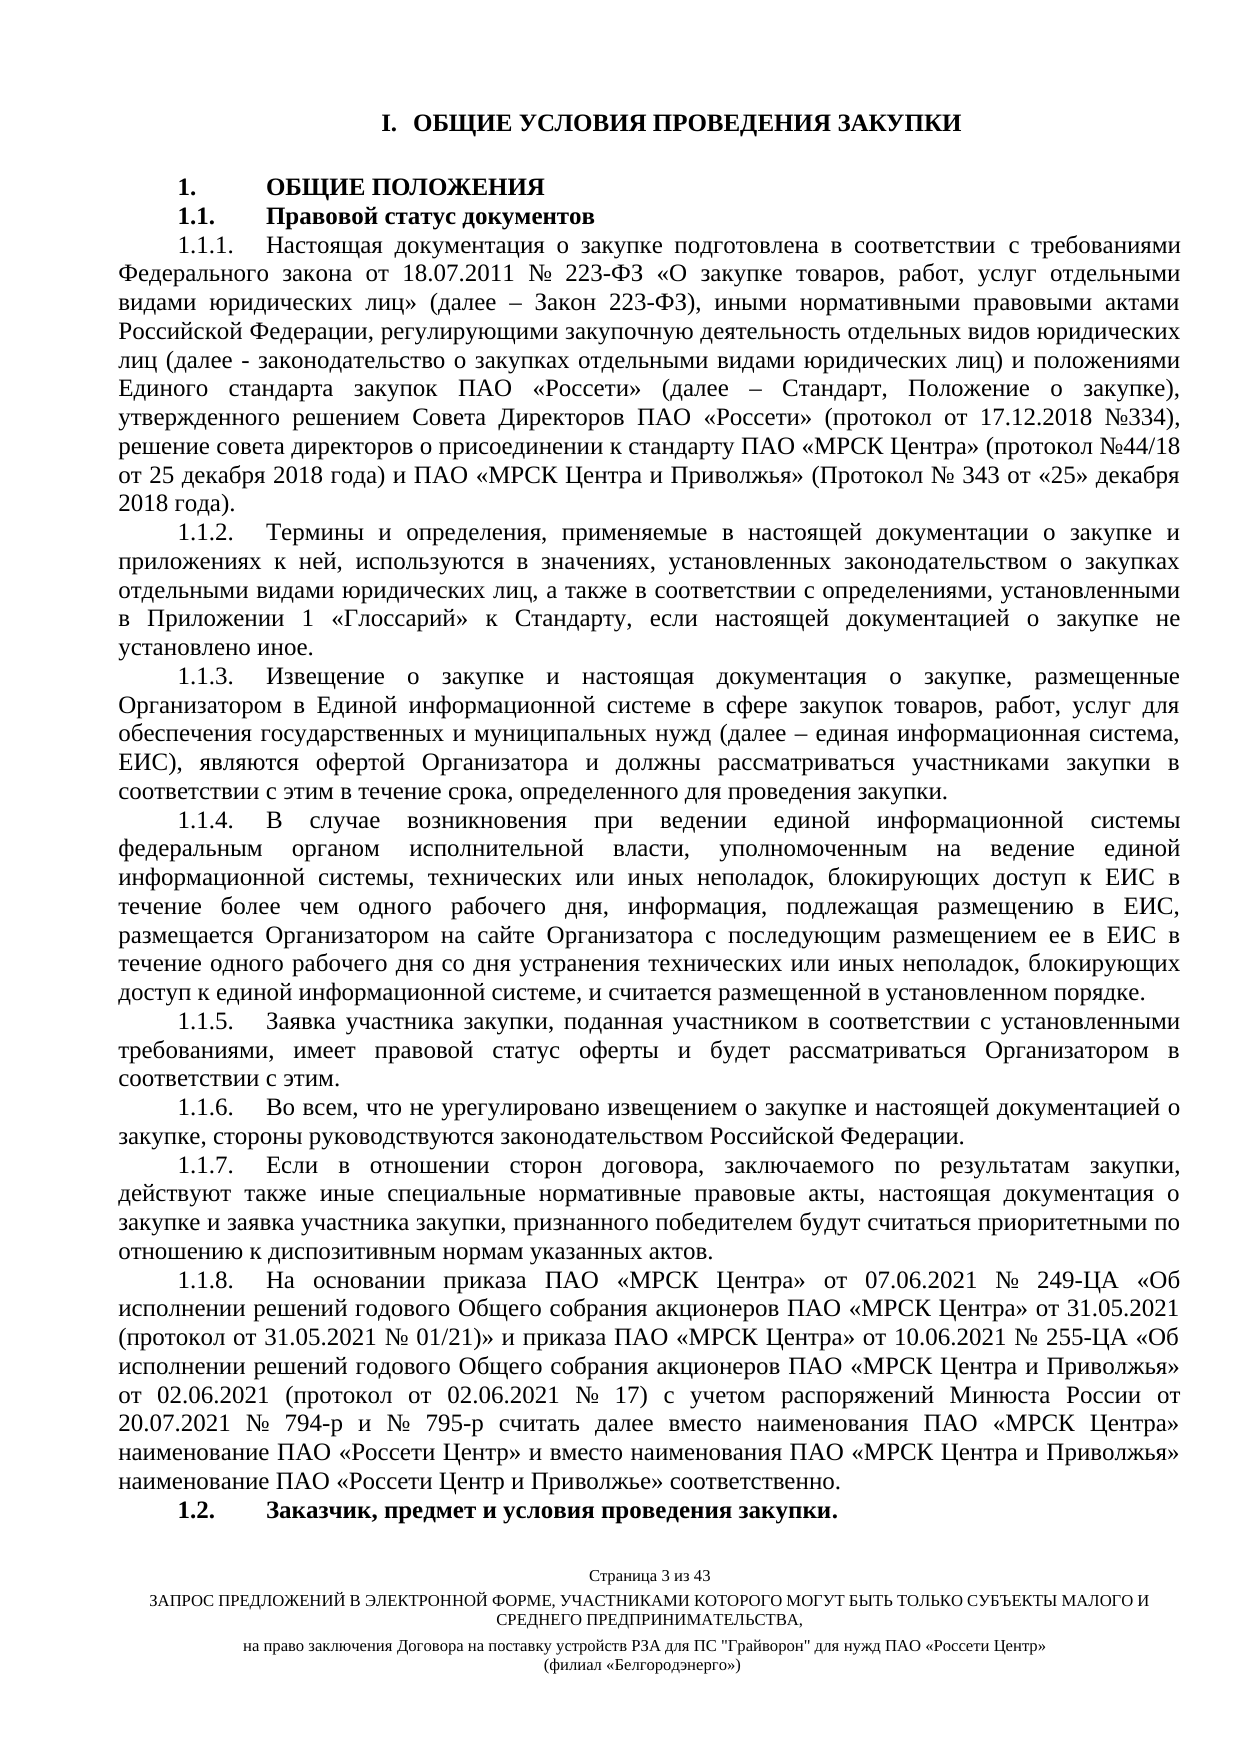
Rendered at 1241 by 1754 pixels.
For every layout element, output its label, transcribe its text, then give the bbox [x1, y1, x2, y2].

subtitle Правовой статус документов [118, 201, 1181, 230]
list Настоящая документация о закупке подготовлена в соответствии с требованиями Федерального закона от 18.07.2011 № 223-ФЗ «О закупке товаров, работ, услуг отдельными видами юридических лиц» (далее – Закон 223-ФЗ), иными нормативными правовыми актами Российской Федерации, регулирующими закупочную деятельность отдельных видов юридических лиц (далее - законодательство о закупках отдельными видами юридических лиц) и положениями Единого стандарта закупок ПАО «Россети» (далее – Стандарт, Положение о закупке), утвержденного решением Совета Директоров ПАО «Россети» (протокол от 17.12.2018 №334), решение совета директоров о присоединении к стандарту ПАО «МРСК Центра» (протокол №44/18 от 25 декабря 2018 года) и ПАО «МРСК Центра и Приволжья» (Протокол № 343 от «25» декабря 2018 года). [118, 230, 1181, 517]
subtitle ОБЩИЕ УСЛОВИЯ ПРОВЕДЕНИЯ закупки [118, 108, 1181, 137]
list Во всем, что не урегулировано извещением о закупке и настоящей документацией о закупке, стороны руководствуются законодательством Российской Федерации. [118, 1092, 1181, 1150]
list Термины и определения, применяемые в настоящей документации о закупке и приложениях к ней, используются в значениях, установленных законодательством о закупках отдельными видами юридических лиц, а также в соответствии с определениями, установленными в Приложении 1 «Глоссарий» к Стандарту, если настоящей документацией о закупке не установлено иное. [118, 517, 1181, 661]
subtitle Заказчик, предмет и условия проведения закупки. [118, 1495, 1181, 1523]
subtitle ОБЩИЕ ПОЛОЖЕНИЯ [118, 172, 1181, 201]
list Если в отношении сторон договора, заключаемого по результатам закупки, действуют также иные специальные нормативные правовые акты, настоящая документация о закупке и заявка участника закупки, признанного победителем будут считаться приоритетными по отношению к диспозитивным нормам указанных актов. [118, 1150, 1181, 1265]
list Заявка участника закупки, поданная участником в соответствии с установленными требованиями, имеет правовой статус оферты и будет рассматриваться Организатором в соответствии с этим. [118, 1006, 1181, 1092]
list Извещение о закупке и настоящая документация о закупке, размещенные Организатором в Единой информационной системе в сфере закупок товаров, работ, услуг для обеспечения государственных и муниципальных нужд (далее – единая информационная система, ЕИС), являются офертой Организатора и должны рассматриваться участниками закупки в соответствии с этим в течение срока, определенного для проведения закупки. [118, 661, 1181, 805]
list На основании приказа ПАО «МРСК Центра» от 07.06.2021 № 249-ЦА «Об исполнении решений годового Общего собрания акционеров ПАО «МРСК Центра» от 31.05.2021 (протокол от 31.05.2021 № 01/21)» и приказа ПАО «МРСК Центра» от 10.06.2021 № 255-ЦА «Об исполнении решений годового Общего собрания акционеров ПАО «МРСК Центра и Приволжья» от 02.06.2021 (протокол от 02.06.2021 № 17) с учетом распоряжений Минюста России от 20.07.2021 № 794-р и № 795-р считать далее вместо наименования ПАО «МРСК Центра» наименование ПАО «Россети Центр» и вместо наименования ПАО «МРСК Центра и Приволжья» наименование ПАО «Россети Центр и Приволжье» соответственно. [118, 1265, 1181, 1495]
list В случае возникновения при ведении единой информационной системы федеральным органом исполнительной власти, уполномоченным на ведение единой информационной системы, технических или иных неполадок, блокирующих доступ к ЕИС в течение более чем одного рабочего дня, информация, подлежащая размещению в ЕИС, размещается Организатором на сайте Организатора с последующим размещением ее в ЕИС в течение одного рабочего дня со дня устранения технических или иных неполадок, блокирующих доступ к единой информационной системе, и считается размещенной в установленном порядке. [118, 805, 1181, 1006]
